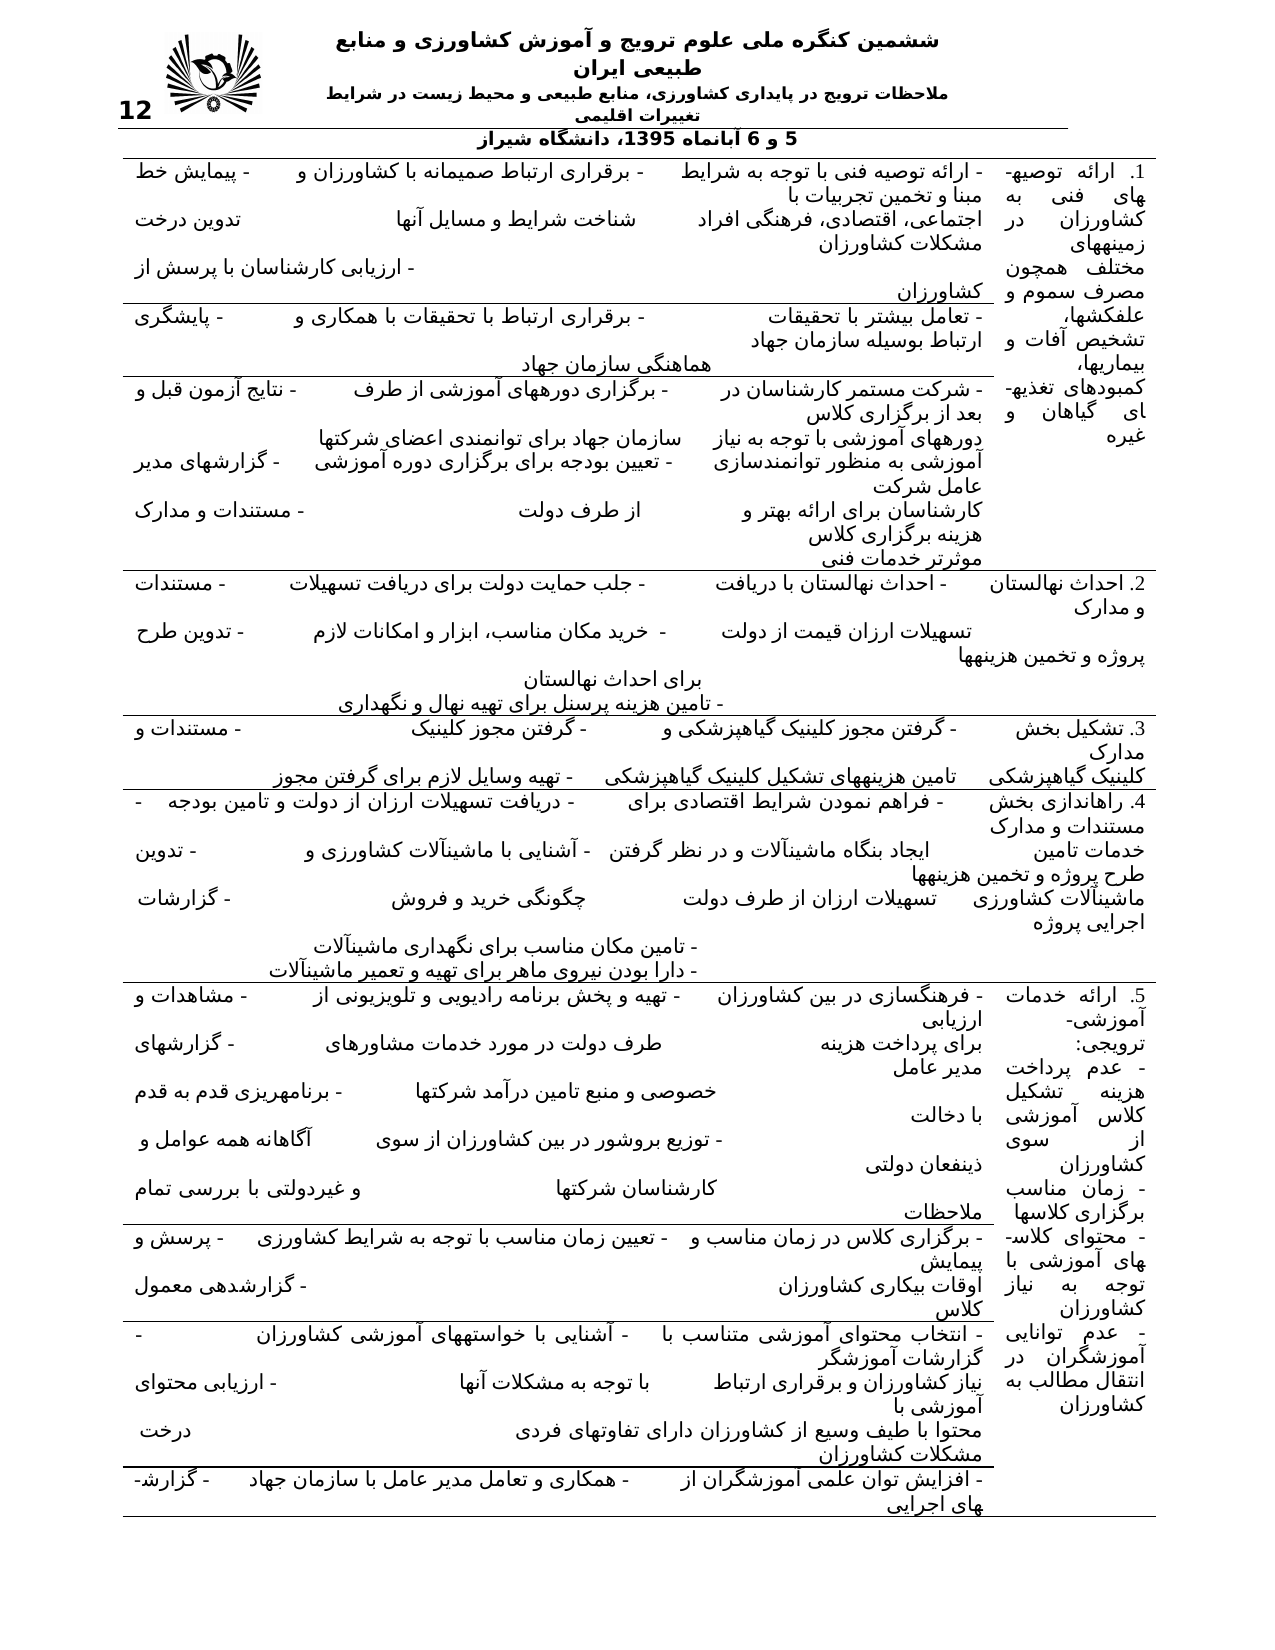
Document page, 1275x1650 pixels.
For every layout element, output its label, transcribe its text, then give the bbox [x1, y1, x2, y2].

table_cell - فرهنگسازی در بین کشاورزان - تهیه و پخش برنامه رادیویی و تلویزیونی از - مشاهدات و ارزیابی برای پرداخت هزینه طرف دولت در مورد خدمات مشاورهای - گزارشهای مدیر عامل خصوصی و منبع تامین درآمد شرکتها - برنامهریزی قدم به قدم با دخالت - توزیع بروشور در بین کشاورزان از سوی آگاهانه همه عوامل و ذینفعان دولتی کارشناسان شرکتها و غیردولتی با بررسی تمام ملاحظات [123, 983, 994, 1224]
table_cell - ارائه توصیه فنی با توجه به شرایط - برقراری ارتباط صمیمانه با کشاورزان و - پیمایش خط مبنا و تخمین تجربیات با اجتماعی، اقتصادی، فرهنگی افراد شناخت شرایط و مسایل آنها تدوین درخت مشکلات کشاورزان - ارزیابی کارشناسان با پرسش از کشاورزان [123, 159, 994, 303]
table_cell 3. تشکیل بخش - گرفتن مجوز کلینیک گیاهپزشکی و - گرفتن مجوز کلینیک - مستندات و مدارک کلینیک گیاهپزشکی تامین هزینههای تشکیل کلینیک گیاهپزشکی - تهیه وسایل لازم برای گرفتن مجوز [123, 716, 1156, 788]
table_cell 5. ارائه خدمات آموزشی-ترویجی: - عدم پرداخت هزینه تشکیل کلاس آموزشی از سوی کشاورزان - زمان مناسب برگزاری کلاسها - محتوای کلاسهای آموزشی با توجه به نیاز کشاورزان - عدم توانایی آموزشگران در انتقال مطالب به کشاورزان [994, 983, 1156, 1516]
picture [164, 32, 263, 114]
table_cell 2. احداث نهالستان - احداث نهالستان با دریافت - جلب حمایت دولت برای دریافت تسهیلات - مستندات و مدارک تسهیلات ارزان قیمت از دولت - خرید مکان مناسب، ابزار و امکانات لازم - تدوین طرح پروژه و تخمین هزینهها برای احداث نهالستان - تامین هزینه پرسنل برای تهیه نهال و نگهداری [123, 571, 1156, 715]
table_cell 1. ارائه توصیههای فنی به کشاورزان در زمینههای مختلف همچون مصرف سموم و علفکشها، تشخیص آفات و بیماریها، کمبودهای تغذیهای گیاهان و غیره [994, 159, 1156, 570]
table_cell - برگزاری کلاس در زمان مناسب و - تعیین زمان مناسب با توجه به شرایط کشاورزی - پرسش و پیمایش اوقات بیکاری کشاورزان - گزارشدهی معمول کلاس [123, 1225, 994, 1321]
table_cell - شرکت مستمر کارشناسان در - برگزاری دورههای آموزشی از طرف - نتایج آزمون قبل و بعد از برگزاری کلاس دورههای آموزشی با توجه به نیاز سازمان جهاد برای توانمندی اعضای شرکتها آموزشی به منظور توانمندسازی - تعیین بودجه برای برگزاری دوره آموزشی - گزارشهای مدیر عامل شرکت کارشناسان برای ارائه بهتر و از طرف دولت - مستندات و مدارک هزینه برگزاری کلاس موثرتر خدمات فنی [123, 377, 994, 570]
table_cell - تعامل بیشتر با تحقیقات - برقراری ارتباط با تحقیقات با همکاری و - پایشگری ارتباط بوسیله سازمان جهاد هماهنگی سازمان جهاد [123, 304, 994, 376]
table_cell 4. راهاندازی بخش - فراهم نمودن شرایط اقتصادی برای - دریافت تسهیلات ارزان از دولت و تامین بودجه - مستندات و مدارک خدمات تامین ایجاد بنگاه ماشینآلات و در نظر گرفتن - آشنایی با ماشینآلات کشاورزی و - تدوین طرح پروژه و تخمین هزینهها ماشینآلات کشاورزی تسهیلات ارزان از طرف دولت چگونگی خرید و فروش - گزارشات اجرایی پروژه - تامین مکان مناسب برای نگهداری ماشینآلات - دارا بودن نیروی ماهر برای تهیه و تعمیر ماشینآلات [123, 790, 1156, 982]
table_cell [123, 1468, 994, 1516]
table_cell - انتخاب محتوای آموزشی متناسب با - آشنایی با خواستههای آموزشی کشاورزان - گزارشات آموزشگر نیاز کشاورزان و برقراری ارتباط با توجه به مشکلات آنها - ارزیابی محتوای آموزشی با محتوا با طیف وسیع از کشاورزان دارای تفاوتهای فردی درخت مشکلات کشاورزان [123, 1322, 994, 1466]
